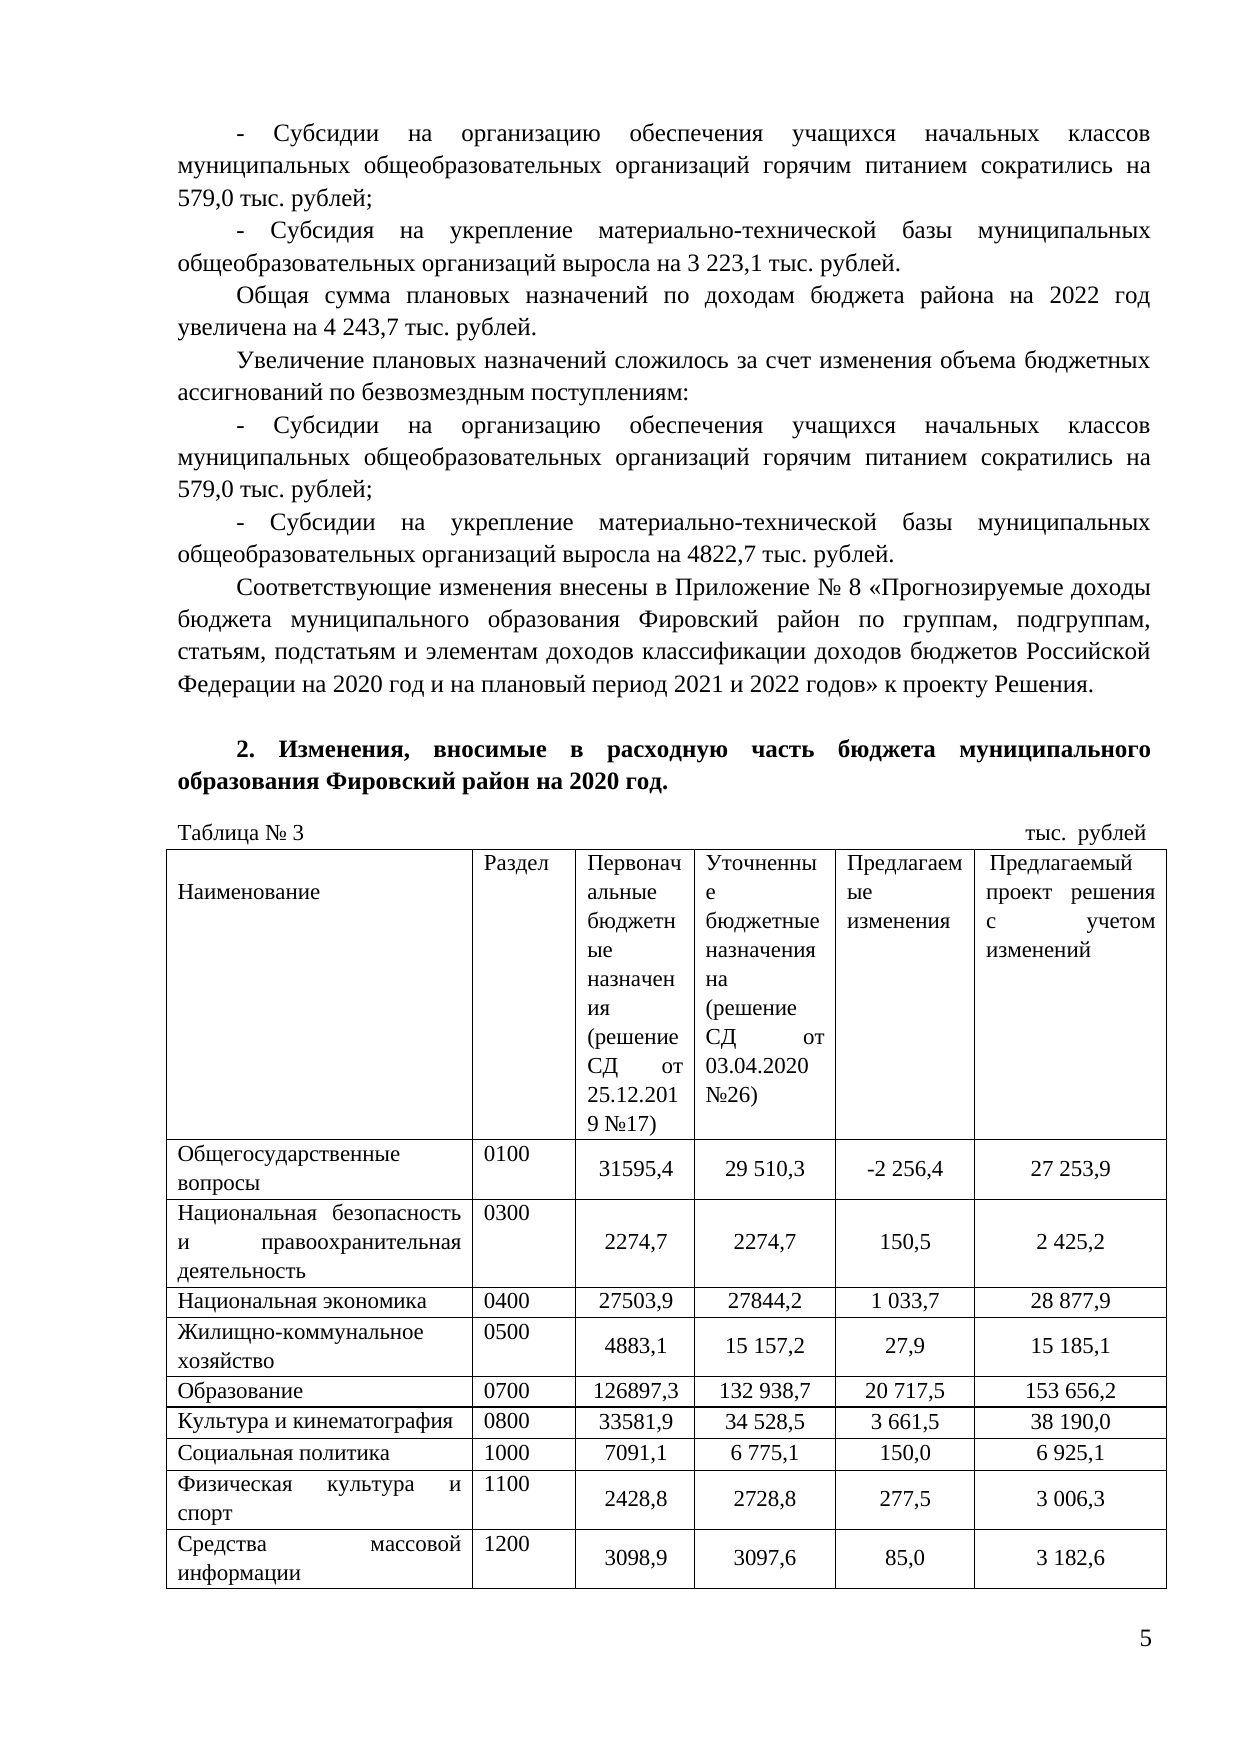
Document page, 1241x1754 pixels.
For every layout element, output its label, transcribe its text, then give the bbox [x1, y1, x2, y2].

text - Субсидии на организацию обеспечения учащихся начальных классов муниципальных общеобразовательных организаций горячим питанием сократились на 579,0 тыс. рублей; [177, 410, 1152, 503]
table_header Первоначальные бюджетные назначения (решение СД от 25.12.2019 №17) [576, 850, 694, 1139]
table_cell 2428,8 [576, 1471, 694, 1529]
text Таблица № 3 тыс. рублей [177, 819, 1152, 846]
text 2. Изменения, вносимые в расходную часть бюджета муниципального образования Фировский район на 2020 год. [177, 734, 1152, 795]
table_cell 33581,9 [576, 1408, 694, 1438]
table_header Уточненные бюджетные назначения на (решение СД от 03.04.2020 №26) [695, 850, 835, 1139]
table_cell 0100 [473, 1140, 575, 1198]
table_cell 0400 [473, 1288, 575, 1317]
text - Субсидии на организацию обеспечения учащихся начальных классов муниципальных общеобразовательных организаций горячим питанием сократились на 579,0 тыс. рублей; [177, 118, 1152, 212]
table_cell 6 925,1 [975, 1439, 1166, 1469]
table_cell 3 006,3 [975, 1471, 1166, 1529]
table_cell Образование [167, 1377, 472, 1406]
table_cell 2274,7 [576, 1200, 694, 1287]
table_cell 1100 [473, 1471, 575, 1529]
table_cell 34 528,5 [695, 1408, 835, 1438]
table_cell Общегосударственные вопросы [167, 1140, 472, 1198]
table_header Раздел [473, 850, 575, 1139]
table_cell Жилищно-коммунальное хозяйство [167, 1318, 472, 1376]
table_cell 29 510,3 [695, 1140, 835, 1198]
text - Субсидия на укрепление материально-технической базы муниципальных общеобразовательных организаций выросла на 3 223,1 тыс. рублей. [177, 215, 1152, 276]
table_cell 0300 [473, 1200, 575, 1287]
table_cell 2274,7 [695, 1200, 835, 1287]
table_cell 0700 [473, 1377, 575, 1406]
table_cell 132 938,7 [695, 1377, 835, 1406]
table_cell 0800 [473, 1408, 575, 1438]
table_cell Средства массовой информации [167, 1530, 472, 1588]
table_cell 3 661,5 [836, 1408, 974, 1438]
table_cell 15 157,2 [695, 1318, 835, 1376]
table_cell Культура и кинематография [167, 1408, 472, 1438]
table_cell 277,5 [836, 1471, 974, 1529]
table_cell 150,0 [836, 1439, 974, 1469]
table_cell Национальная безопасность и правоохранительная деятельность [167, 1200, 472, 1287]
table_cell 1200 [473, 1530, 575, 1588]
table_cell Национальная экономика [167, 1288, 472, 1317]
table_cell 85,0 [836, 1530, 974, 1588]
table_cell 27 253,9 [975, 1140, 1166, 1198]
table_cell 1 033,7 [836, 1288, 974, 1317]
table_cell 4883,1 [576, 1318, 694, 1376]
table_cell 6 775,1 [695, 1439, 835, 1469]
table_cell 126897,3 [576, 1377, 694, 1406]
table_cell 3097,6 [695, 1530, 835, 1588]
table_cell 7091,1 [576, 1439, 694, 1469]
table_cell 31595,4 [576, 1140, 694, 1198]
text Соответствующие изменения внесены в Приложение № 8 «Прогнозируемые доходы бюджета муниципального образования Фировский район по группам, подгруппам, статьям, подстатьям и элементам доходов классификации доходов бюджетов Российской Федерации на 2020 год и на плановый период 2021 и 2022 годов» к проекту Решения. [177, 572, 1152, 698]
table_header Наименование [167, 850, 472, 1139]
table_header Предлагаемый проект решения с учетом изменений [975, 850, 1166, 1139]
table_cell 27844,2 [695, 1288, 835, 1317]
table_cell 3098,9 [576, 1530, 694, 1588]
table_cell 150,5 [836, 1200, 974, 1287]
table_cell 153 656,2 [975, 1377, 1166, 1406]
text Общая сумма плановых назначений по доходам бюджета района на 2022 год увеличена на 4 243,7 тыс. рублей. [177, 280, 1152, 341]
table_cell 20 717,5 [836, 1377, 974, 1406]
table_cell Физическая культура и спорт [167, 1471, 472, 1529]
table_cell 0500 [473, 1318, 575, 1376]
text Увеличение плановых назначений сложилось за счет изменения объема бюджетных ассигнований по безвозмездным поступлениям: [177, 345, 1152, 406]
table_cell 1000 [473, 1439, 575, 1469]
table_cell 28 877,9 [975, 1288, 1166, 1317]
text - Субсидии на укрепление материально-технической базы муниципальных общеобразовательных организаций выросла на 4822,7 тыс. рублей. [177, 507, 1152, 568]
table_cell 3 182,6 [975, 1530, 1166, 1588]
table_cell 2728,8 [695, 1471, 835, 1529]
table_cell 27,9 [836, 1318, 974, 1376]
table_cell Социальная политика [167, 1439, 472, 1469]
table_cell 2 425,2 [975, 1200, 1166, 1287]
table_header Предлагаемые изменения [836, 850, 974, 1139]
table_cell -2 256,4 [836, 1140, 974, 1198]
table_cell 27503,9 [576, 1288, 694, 1317]
table_cell 38 190,0 [975, 1408, 1166, 1438]
table_cell 15 185,1 [975, 1318, 1166, 1376]
